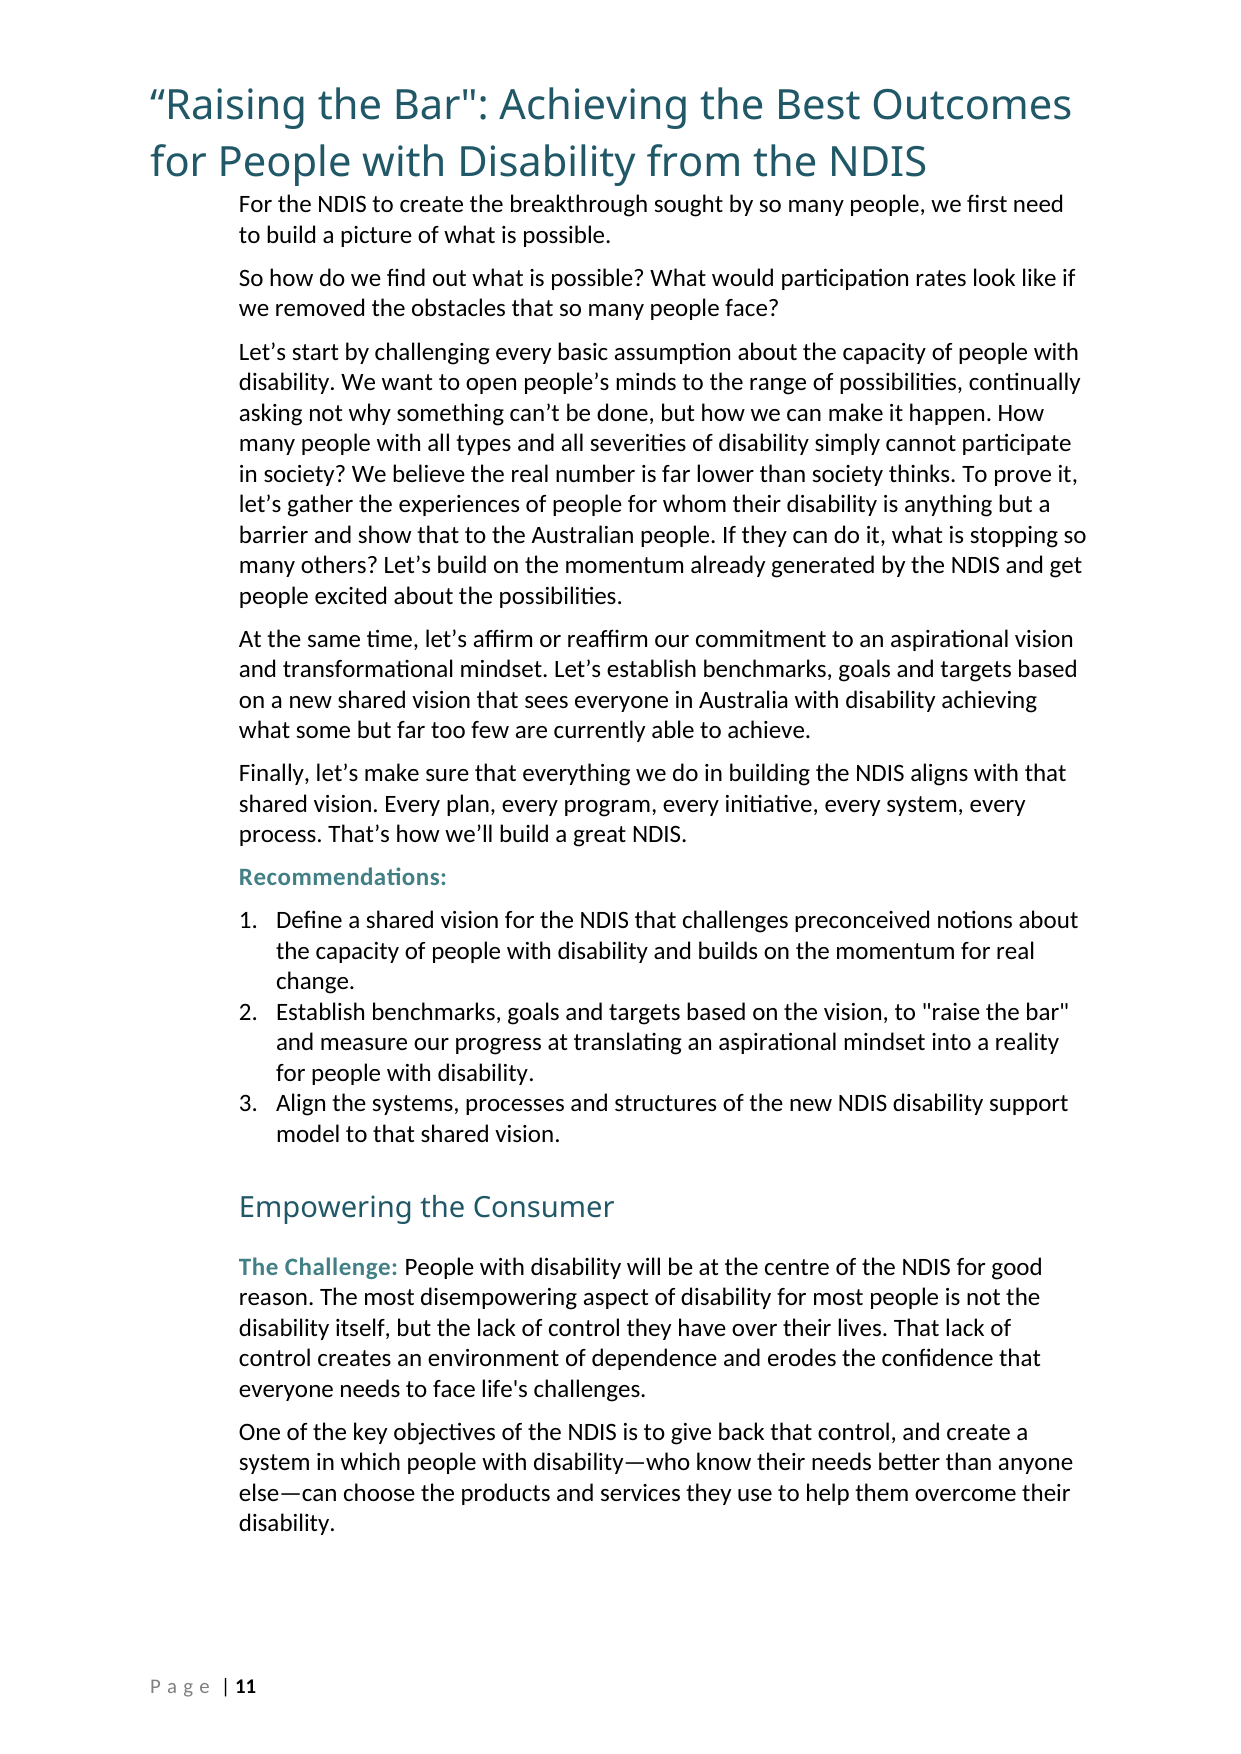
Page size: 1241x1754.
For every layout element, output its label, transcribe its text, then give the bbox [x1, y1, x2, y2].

text So how do we find out what is possible? What would participation rates look like if we removed the obstacles that so many people face? [239, 262, 1090, 323]
list Define a shared vision for the NDIS that challenges preconceived notions about the capacity of people with disability and builds on the momentum for real change. [239, 904, 1090, 996]
text Recommendations: [239, 861, 1090, 892]
text At the same time, let’s affirm or reaffirm our commitment to an aspirational vision and transformational mindset. Let’s establish benchmarks, goals and targets based on a new shared vision that sees everyone in Australia with disability achieving what some but far too few are currently able to achieve. [239, 623, 1090, 745]
list Align the systems, processes and structures of the new NDIS disability support model to that shared vision. [239, 1088, 1090, 1149]
text The Challenge: People with disability will be at the centre of the NDIS for good reason. The most disempowering aspect of disability for most people is not the disability itself, but the lack of control they have over their lives. That lack of control creates an environment of dependence and erodes the confidence that everyone needs to face life's challenges. [239, 1251, 1090, 1403]
text One of the key objectives of the NDIS is to give back that control, and create a system in which people with disability—who know their needs better than anyone else—can choose the products and services they use to help them overcome their disability. [239, 1416, 1090, 1538]
text Finally, let’s make sure that everything we do in building the NDIS aligns with that shared vision. Every plan, every program, every initiative, every system, every process. That’s how we’ll build a great NDIS. [239, 757, 1090, 849]
subtitle Empowering the Consumer [239, 1186, 1090, 1226]
text Let’s start by challenging every basic assumption about the capacity of people with disability. We want to open people’s minds to the range of possibilities, continually asking not why something can’t be done, but how we can make it happen. How many people with all types and all severities of disability simply cannot participate in society? We believe the real number is far lower than society thinks. To prove it, let’s gather the experiences of people for whom their disability is anything but a barrier and show that to the Australian people. If they can do it, what is stopping so many others? Let’s build on the momentum already generated by the NDIS and get people excited about the possibilities. [239, 336, 1090, 610]
list Establish benchmarks, goals and targets based on the vision, to "raise the bar" and measure our progress at translating an aspirational mindset into a reality for people with disability. [239, 996, 1090, 1088]
text For the NDIS to create the breakthrough sought by so many people, we first need to build a picture of what is possible. [239, 188, 1090, 249]
